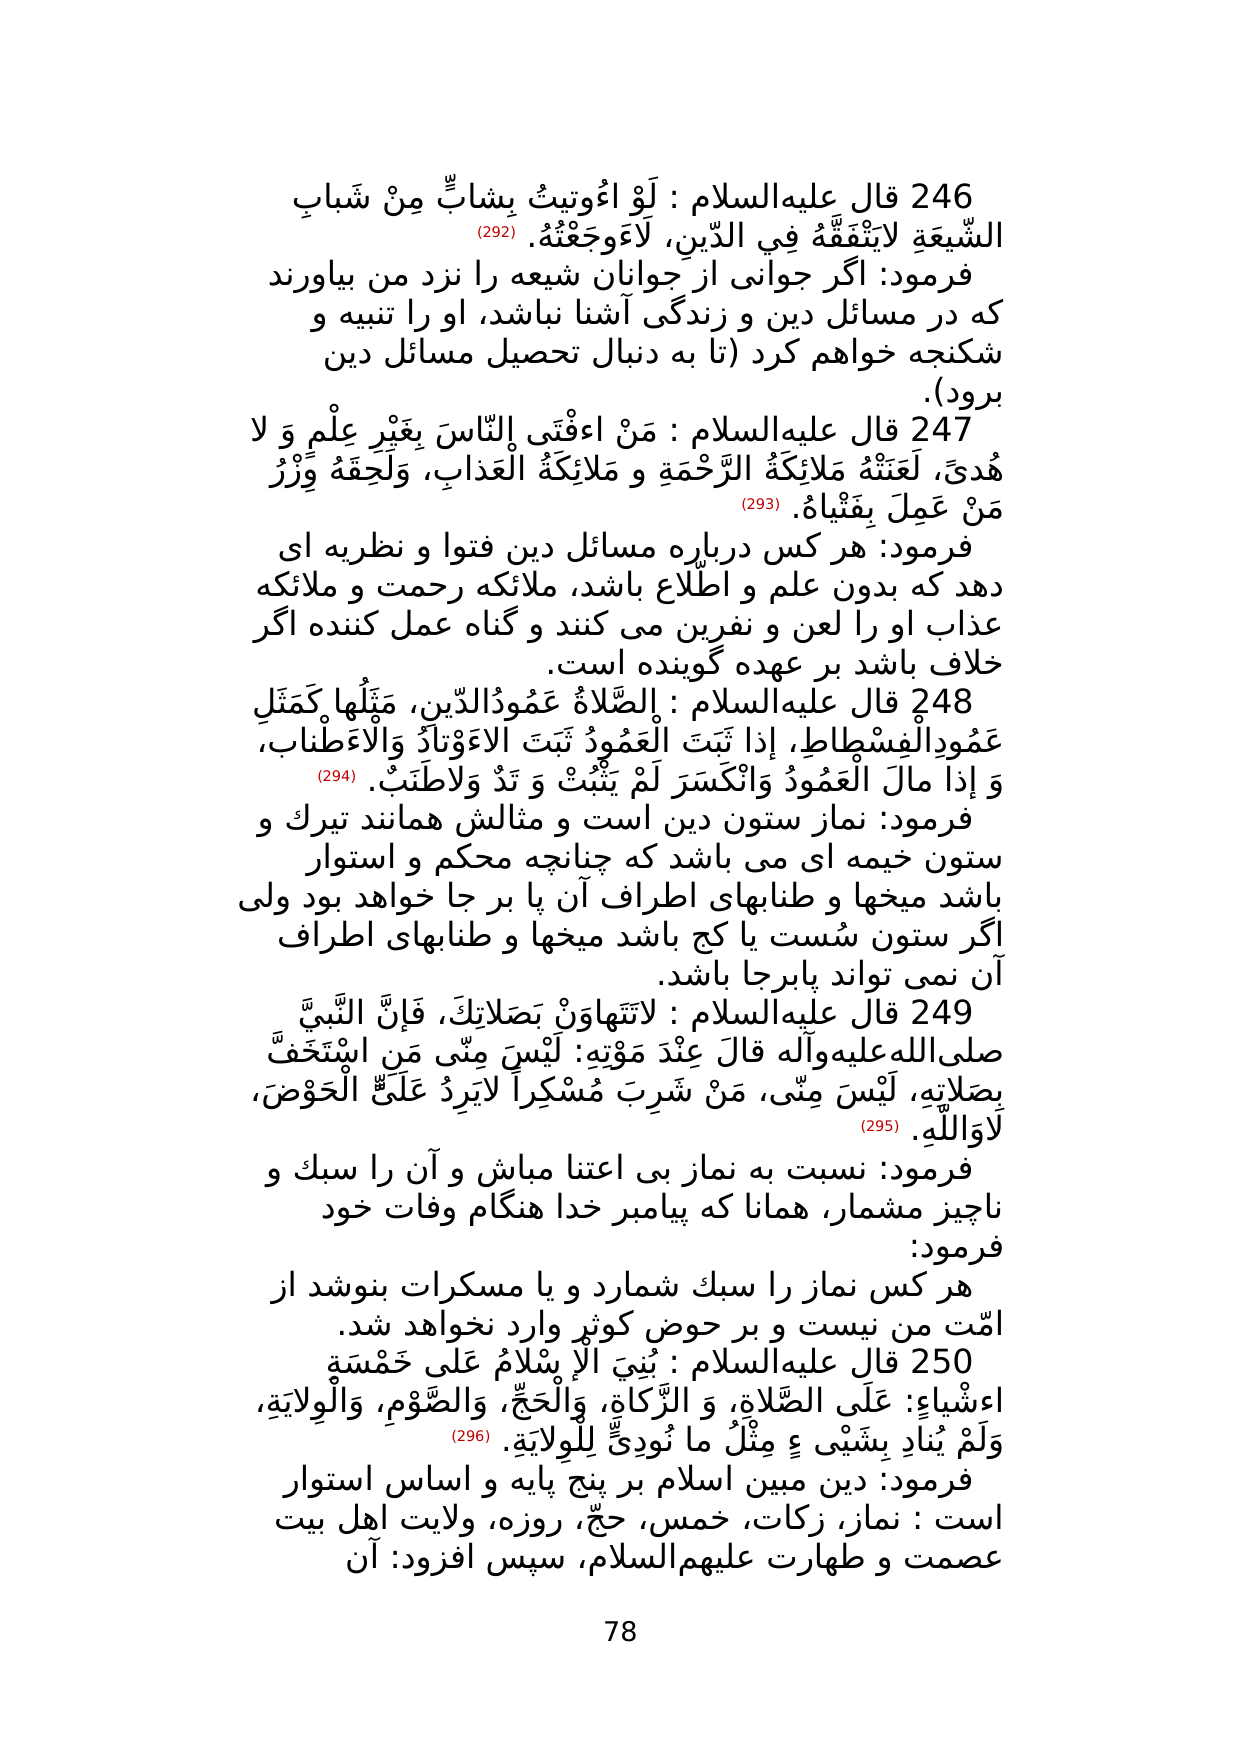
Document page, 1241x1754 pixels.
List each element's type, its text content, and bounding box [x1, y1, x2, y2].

text 250 قال عليه‌السلام : بُنِيَ الْإ سْلامُ عَلى خَمْسَةِ اءشْياءٍ: عَلَى الصَّلاةِ، وَ الزَّكاةِ، وَالْحَجِّ، وَالصَّوْمِ، وَالْوِلايَةِ، وَلَمْ يُنادِ بِشَيْى ءٍ مِثْلُ ما نُودِىٍَّ لِلْوِلايَةِ. (296) [236, 1343, 1004, 1459]
text هر كس نماز را سبك شمارد و يا مسكرات بنوشد از امّت من نيست و بر حوض كوثر وارد نخواهد شد. [236, 1265, 1004, 1343]
text 249 قال عليه‌السلام : لاتَتَهاوَنْ بَصَلاتِكَ، فَإنَّ النَّبيَّ صلى‌الله‌عليه‌وآله قالَ عِنْدَ مَوْتِهِ: لَيْسَ مِنّى مَنِ اسْتَخَفَّ بِصَلاتِهِ، لَيْسَ مِنّى، مَنْ شَرِبَ مُسْكِراً لايَرِدُ عَلَىٍّّ الْحَوْضَ، لاوَاللّهِ. (295) [236, 993, 1004, 1148]
text فرمود: نسبت به نماز بى اعتنا مباش و آن را سبك و ناچيز مشمار، همانا كه پيامبر خدا هنگام وفات خود فرمود: [236, 1148, 1004, 1265]
text فرمود: نماز ستون دين است و مثالش همانند تيرك و ستون خيمه اى مى باشد كه چنانچه محكم و استوار باشد ميخها و طنابهاى اطراف آن پا بر جا خواهد بود ولى اگر ستون سُست يا كج باشد ميخها و طنابهاى اطراف آن نمى تواند پابرجا باشد. [236, 799, 1004, 993]
text فرمود: اگر جوانى از جوانان شيعه را نزد من بياورند كه در مسائل دين و زندگى آشنا نباشد، او را تنبيه و شكنجه خواهم كرد (تا به دنبال تحصيل مسائل دين برود). [236, 255, 1004, 410]
text 248 قال عليه‌السلام : الصَّلاةُ عَمُودُالدّينِ، مَثَلُها كَمَثَلِ عَمُودِالْفِسْطاطِ، إذا ثَبَتَ الْعَمُودُ ثَبَتَ الاءَوْتادُ وَالْاءَطْناب، وَ إذا مالَ الْعَمُودُ وَانْكَسَرَ لَمْ يَثْبُتْ وَ تَدٌ وَلاطَنَبٌ. (294) [236, 682, 1004, 799]
text فرمود: هر كس درباره مسائل دين فتوا و نظريه اى دهد كه بدون علم و اطّلاع باشد، ملائكه رحمت و ملائكه عذاب او را لعن و نفرين مى كنند و گناه عمل كننده اگر خلاف باشد بر عهده گوينده است. [236, 527, 1004, 682]
text 246 قال عليه‌السلام : لَوْ اءُوتيتُ بِشابٍّ مِنْ شَبابِ الشّيعَةِ لايَتْفَقَّهُ فِي الدّينِ، لَاءَوجَعْتُهُ. (292) [236, 177, 1004, 255]
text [236, 1459, 1004, 1576]
text 247 قال عليه‌السلام : مَنْ اءفْتَى النّاسَ بِغَيْرِ عِلْمٍ وَ لا هُدىً، لَعَنَتْهُ مَلائِكَةُ الرَّحْمَةِ و مَلائِكَةُ الْعَذابِ، وَلَحِقَهُ وِزْرُ مَنْ عَمِلَ بِفَتْياهُ. (293) [236, 410, 1004, 527]
